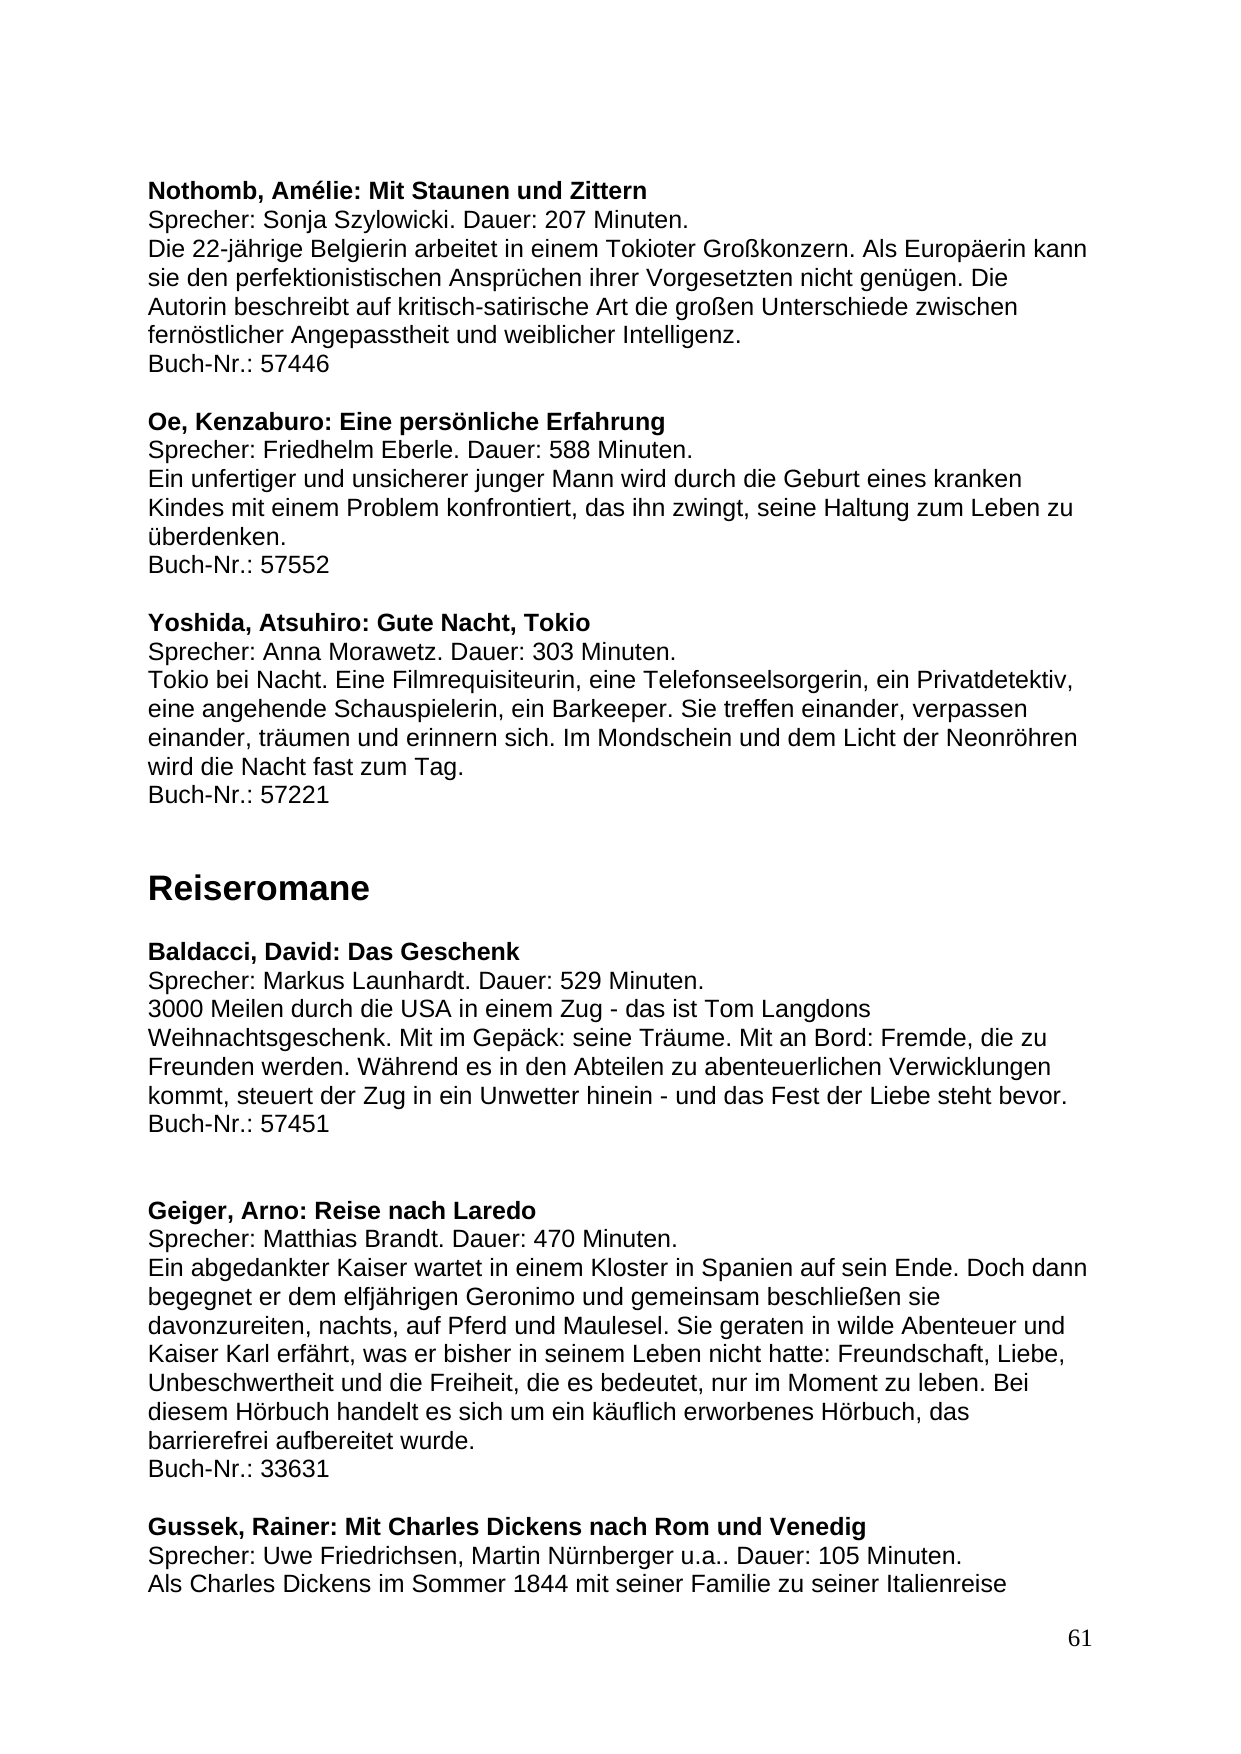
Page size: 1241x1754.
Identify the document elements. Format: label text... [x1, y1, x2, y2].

text Sprecher: Sonja Szylowicki. Dauer: 207 Minuten. Die 22-jährige Belgierin arbeitet in einem Tokioter Großkonzern. Als Europäerin kann sie den perfektionistischen Ansprüchen ihrer Vorgesetzten nicht genügen. Die Autorin beschreibt auf kritisch-satirische Art die großen Unterschiede zwischen fernöstlicher Angepasstheit und weiblicher Intelligenz. Buch-Nr.: 57446 [148, 205, 1093, 378]
text Nothomb, Amélie: Mit Staunen und Zittern [148, 148, 1093, 205]
text Sprecher: Anna Morawetz. Dauer: 303 Minuten. Tokio bei Nacht. Eine Filmrequisiteurin, eine Telefonseelsorgerin, ein Privatdetektiv, eine angehende Schauspielerin, ein Barkeeper. Sie treffen einander, verpassen einander, träumen und erinnern sich. Im Mondschein und dem Licht der Neonröhren wird die Nacht fast zum Tag. Buch-Nr.: 57221 [148, 637, 1093, 809]
text Gussek, Rainer: Mit Charles Dickens nach Rom und Venedig [148, 1483, 1093, 1541]
text Geiger, Arno: Reise nach Laredo [148, 1196, 1093, 1224]
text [148, 1541, 1093, 1598]
text Baldacci, David: Das Geschenk [148, 937, 1093, 966]
text Sprecher: Friedhelm Eberle. Dauer: 588 Minuten. Ein unfertiger und unsicherer junger Mann wird durch die Geburt eines kranken Kindes mit einem Problem konfrontiert, das ihn zwingt, seine Haltung zum Leben zu überdenken. Buch-Nr.: 57552 [148, 435, 1093, 579]
text Yoshida, Atsuhiro: Gute Nacht, Tokio [148, 608, 1093, 637]
text Sprecher: Matthias Brandt. Dauer: 470 Minuten. Ein abgedankter Kaiser wartet in einem Kloster in Spanien auf sein Ende. Doch dann begegnet er dem elfjährigen Geronimo und gemeinsam beschließen sie davonzureiten, nachts, auf Pferd und Maulesel. Sie geraten in wilde Abenteuer und Kaiser Karl erfährt, was er bisher in seinem Leben nicht hatte: Freundschaft, Liebe, Unbeschwertheit und die Freiheit, die es bedeutet, nur im Moment zu leben. Bei diesem Hörbuch handelt es sich um ein käuflich erworbenes Hörbuch, das barrierefrei aufbereitet wurde. Buch-Nr.: 33631 [148, 1224, 1093, 1483]
text Sprecher: Markus Launhardt. Dauer: 529 Minuten. 3000 Meilen durch die USA in einem Zug - das ist Tom Langdons Weihnachtsgeschenk. Mit im Gepäck: seine Träume. Mit an Bord: Fremde, die zu Freunden werden. Während es in den Abteilen zu abenteuerlichen Verwicklungen kommt, steuert der Zug in ein Unwetter hinein - und das Fest der Liebe steht bevor. Buch-Nr.: 57451 [148, 966, 1093, 1138]
text Oe, Kenzaburo: Eine persönliche Erfahrung [148, 378, 1093, 435]
subtitle Reiseromane [148, 867, 1093, 908]
